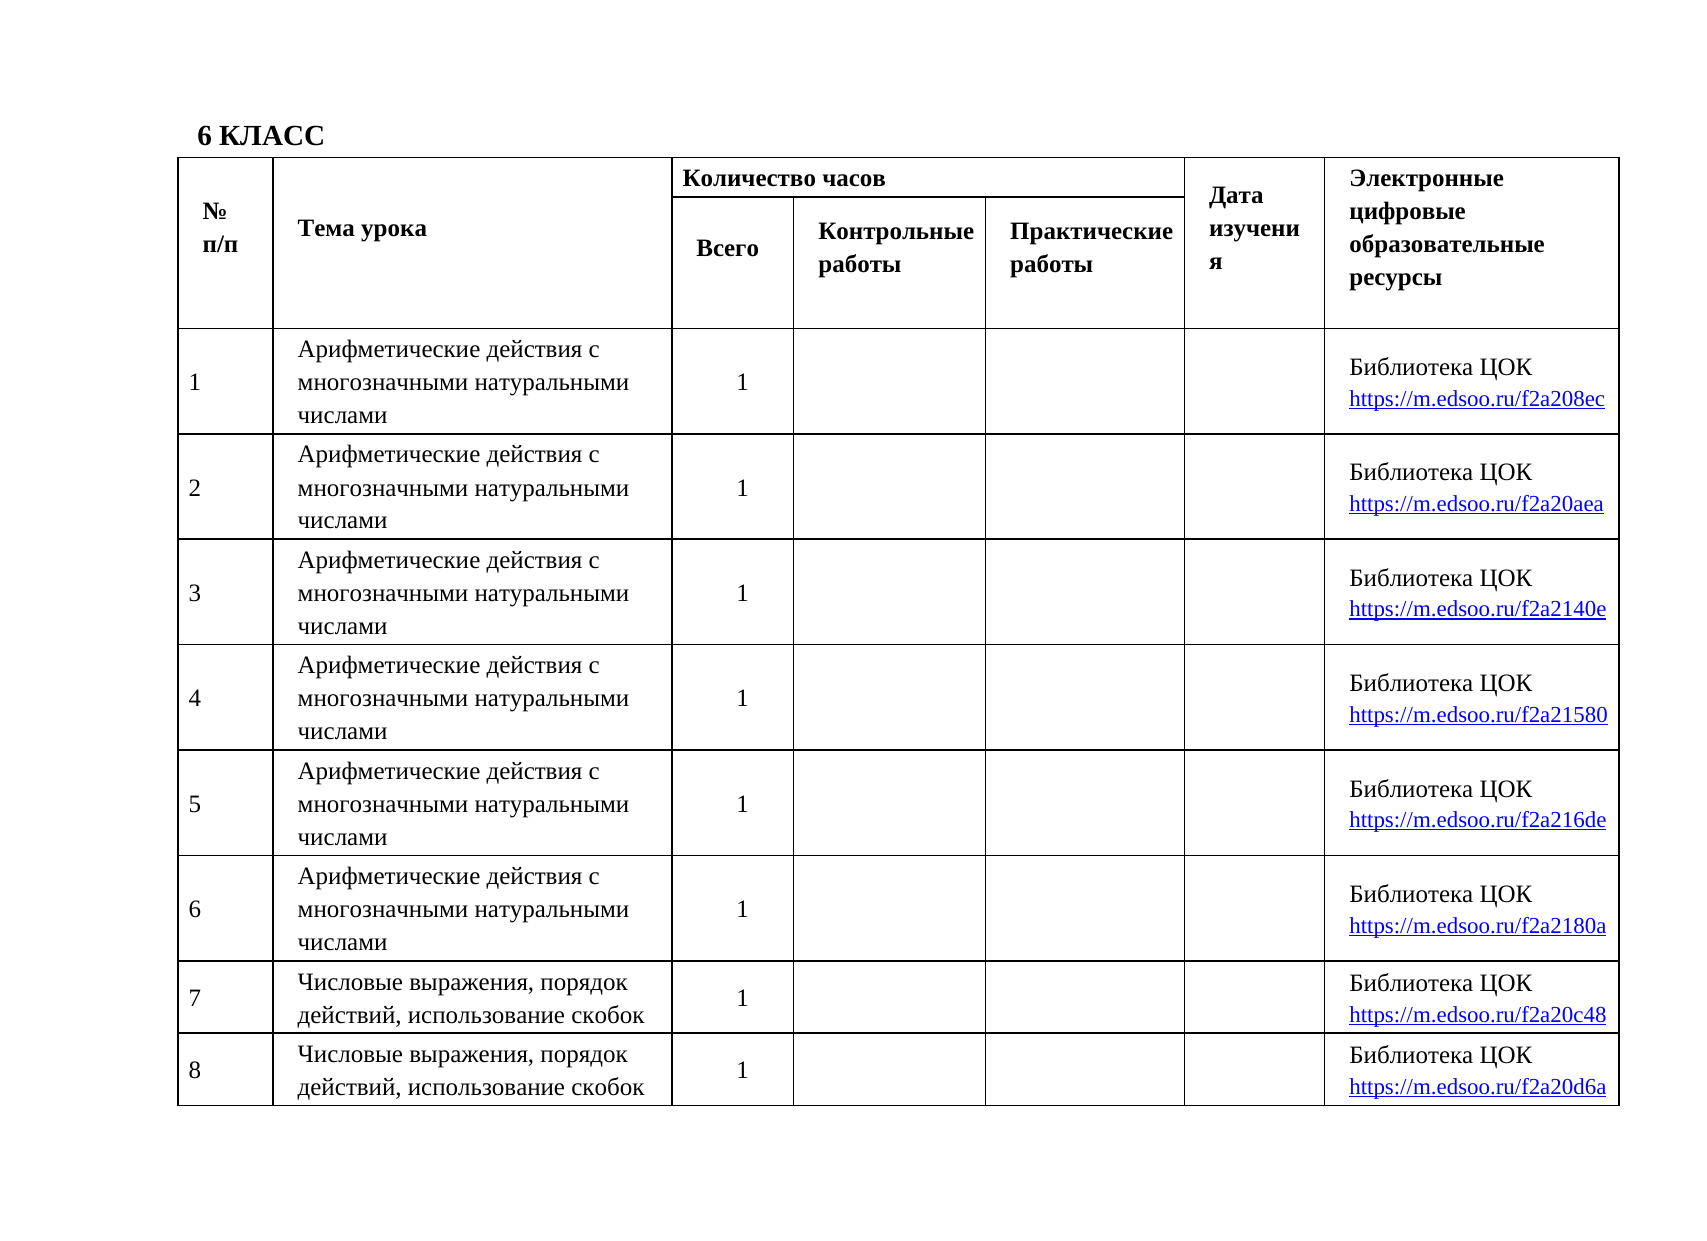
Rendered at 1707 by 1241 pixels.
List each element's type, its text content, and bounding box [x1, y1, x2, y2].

table_cell 3 [179, 540, 272, 644]
table_cell [794, 540, 985, 644]
table_cell [794, 435, 985, 538]
table_cell Арифметические действия с многозначными натуральными числами [274, 856, 671, 960]
table_cell 1 [673, 751, 793, 854]
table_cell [274, 962, 671, 1032]
table_cell 1 [673, 540, 793, 644]
table_header Электронные цифровые образовательные ресурсы [1325, 158, 1618, 327]
table_cell [794, 856, 985, 960]
table_cell [986, 645, 1184, 749]
table_cell Арифметические действия с многозначными натуральными числами [274, 435, 671, 538]
table_header № п/п [179, 158, 272, 327]
table_cell Библиотека ЦОК https://m.edsoo.ru/f2a21580 [1325, 645, 1618, 749]
table_cell Арифметические действия с многозначными натуральными числами [274, 645, 671, 749]
table_cell Всего [673, 198, 793, 327]
table_cell [986, 751, 1184, 854]
table_cell Арифметические действия с многозначными натуральными числами [274, 540, 671, 644]
table_cell Контрольные работы [794, 198, 985, 327]
table_cell [986, 329, 1184, 433]
table_cell Библиотека ЦОК https://m.edsoo.ru/f2a20d6a [1325, 1034, 1618, 1105]
table_cell 1 [673, 329, 793, 433]
table_cell [986, 540, 1184, 644]
table_cell Библиотека ЦОК https://m.edsoo.ru/f2a208ec [1325, 329, 1618, 433]
table_cell 8 [179, 1034, 272, 1105]
table_cell Библиотека ЦОК https://m.edsoo.ru/f2a20c48 [1325, 962, 1618, 1032]
table_header Количество часов [673, 158, 1184, 196]
table_cell 1 [673, 435, 793, 538]
table_cell 1 [673, 1034, 793, 1105]
table_header Дата изучения [1185, 158, 1324, 327]
table_cell Библиотека ЦОК https://m.edsoo.ru/f2a2180a [1325, 856, 1618, 960]
table_cell [794, 329, 985, 433]
table_cell [1185, 856, 1324, 960]
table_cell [274, 1034, 671, 1105]
table_cell Библиотека ЦОК https://m.edsoo.ru/f2a216de [1325, 751, 1618, 854]
table_cell 4 [179, 645, 272, 749]
table_cell Библиотека ЦОК https://m.edsoo.ru/f2a2140e [1325, 540, 1618, 644]
table_cell [1185, 645, 1324, 749]
table_cell Арифметические действия с многозначными натуральными числами [274, 751, 671, 854]
table_cell [1185, 962, 1324, 1032]
table_cell 1 [673, 645, 793, 749]
table_cell [1185, 435, 1324, 538]
table_header Тема урока [274, 158, 671, 327]
table_cell [986, 435, 1184, 538]
table_cell [1185, 751, 1324, 854]
table_cell 1 [179, 329, 272, 433]
table_cell Практические работы [986, 198, 1184, 327]
table_cell 6 [179, 856, 272, 960]
table_cell [794, 962, 985, 1032]
table_cell [794, 1034, 985, 1105]
table_cell [794, 645, 985, 749]
table_cell [794, 751, 985, 854]
table_cell [1185, 329, 1324, 433]
table_cell 1 [673, 856, 793, 960]
table_cell 1 [673, 962, 793, 1032]
table_cell [986, 856, 1184, 960]
table_cell 7 [179, 962, 272, 1032]
table_cell [1185, 540, 1324, 644]
table_cell [986, 962, 1184, 1032]
table_cell 5 [179, 751, 272, 854]
table_cell [986, 1034, 1184, 1105]
table_cell Арифметические действия с многозначными натуральными числами [274, 329, 671, 433]
table_cell 2 [179, 435, 272, 538]
table_cell Библиотека ЦОК https://m.edsoo.ru/f2a20aea [1325, 435, 1618, 538]
table_cell [1185, 1034, 1324, 1105]
text 6 КЛАСС [190, 118, 1618, 152]
